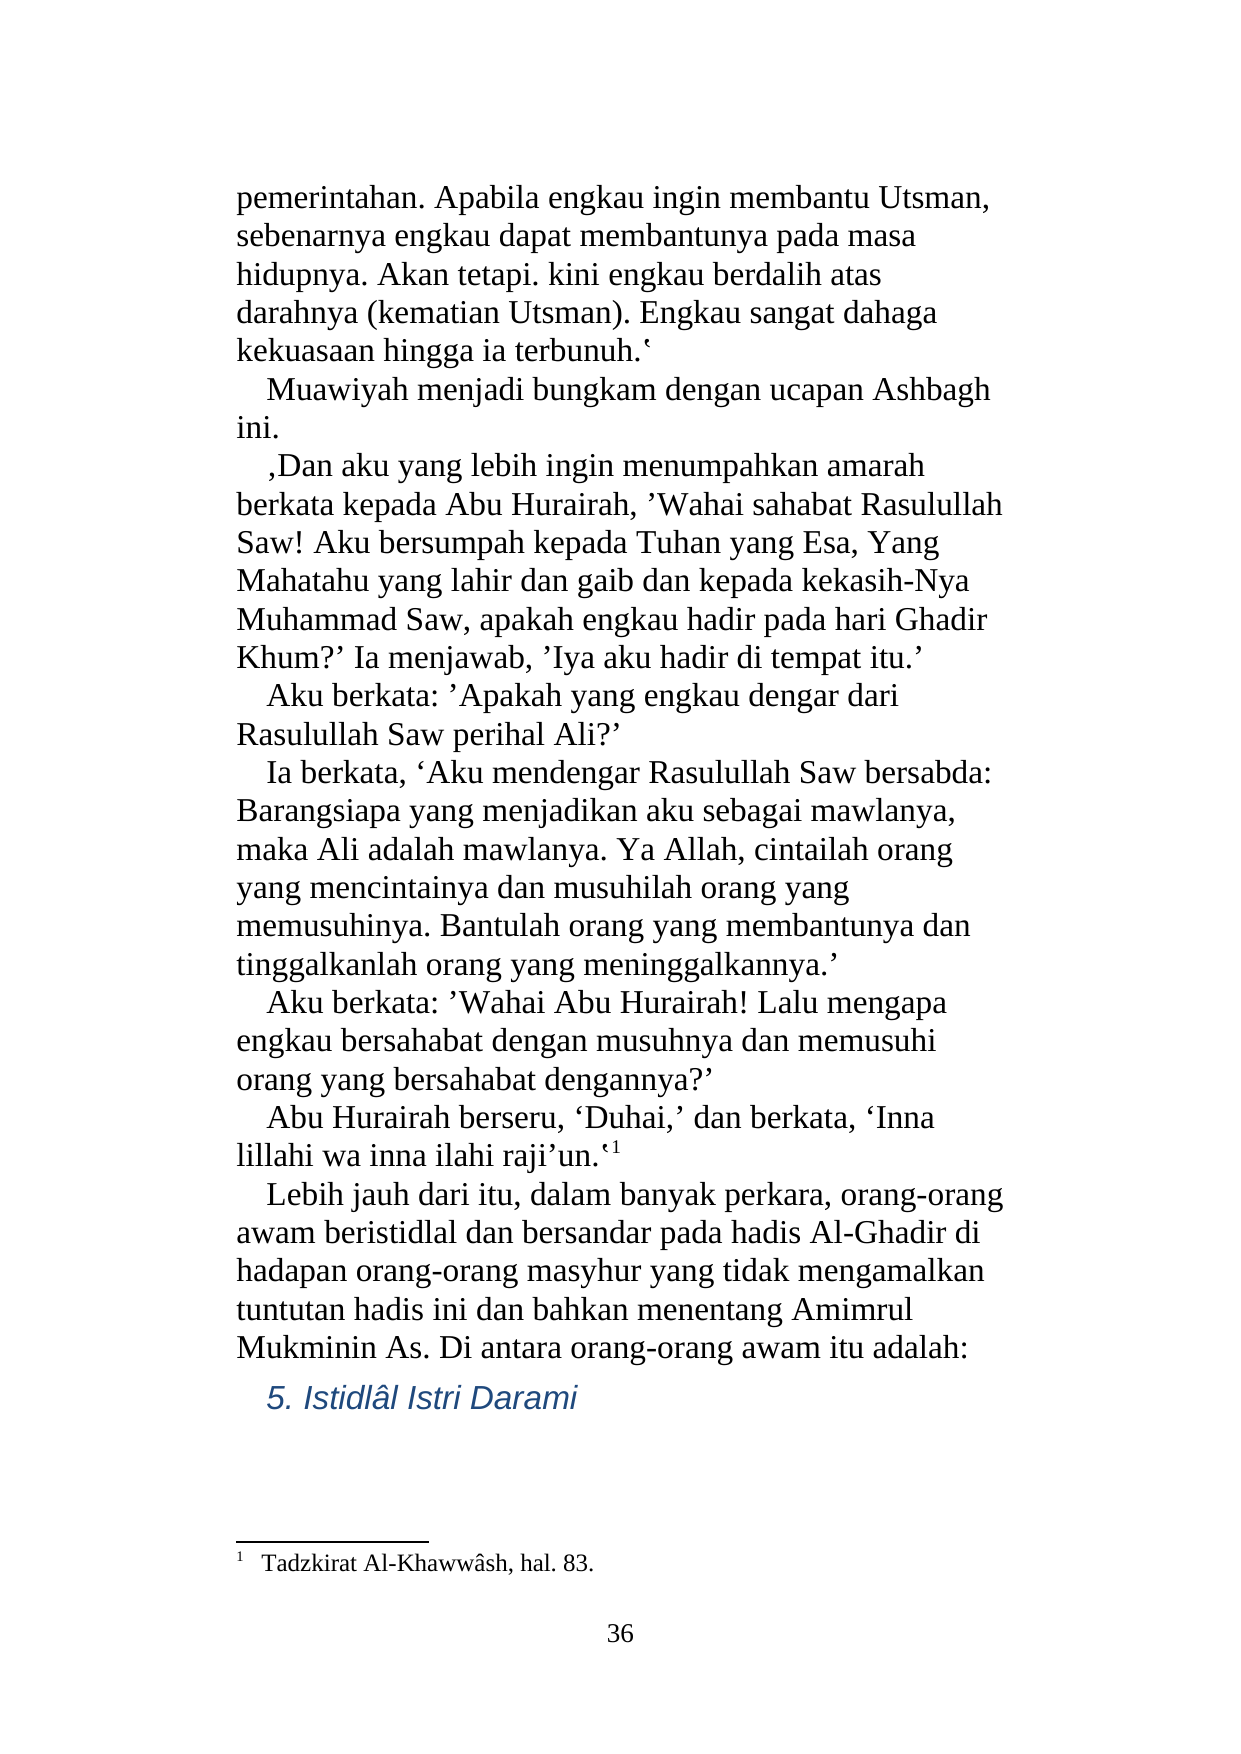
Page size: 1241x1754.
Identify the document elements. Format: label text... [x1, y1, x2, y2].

subtitle 5. Istidlâl Istri Darami [236, 1378, 1004, 1416]
text Ia berkata, ‘Aku mendengar Rasulullah Saw bersabda: Barangsiapa yang menjadikan aku sebagai mawlanya, maka Ali adalah mawlanya. Ya Allah, cintailah orang yang mencintainya dan musuhilah orang yang memusuhinya. Bantulah orang yang membantunya dan tinggalkanlah orang yang meninggalkannya.’ [236, 752, 1004, 982]
text Aku berkata: ’Wahai Abu Hurairah! Lalu mengapa engkau bersahabat dengan musuhnya dan memusuhi orang yang bersahabat dengannya?’ [236, 982, 1004, 1097]
text Lebih jauh dari itu, dalam banyak perkara, orang-orang awam beristidlal dan bersandar pada hadis Al-Ghadir di hadapan orang-orang masyhur yang tidak mengamalkan tuntutan hadis ini dan bahkan menentang Amimrul Mukminin As. Di antara orang-orang awam itu adalah: [236, 1174, 1004, 1366]
text Aku berkata: ’Apakah yang engkau dengar dari Rasulullah Saw perihal Ali?’ [236, 676, 1004, 752]
text Abu Hurairah berseru, ‘Duhai,’ dan berkata, ‘Inna lillahi wa inna ilahi raji’un.‛ [236, 1097, 1004, 1174]
text ‚Dan aku yang lebih ingin menumpahkan amarah berkata kepada Abu Hurairah, ’Wahai sahabat Rasulullah Saw! Aku bersumpah kepada Tuhan yang Esa, Yang Mahatahu yang lahir dan gaib dan kepada kekasih-Nya Muhammad Saw, apakah engkau hadir pada hari Ghadir Khum?’ Ia menjawab, ’Iya aku hadir di tempat itu.’ [236, 446, 1004, 676]
text Muawiyah menjadi bungkam dengan ucapan Ashbagh ini. [236, 369, 1004, 446]
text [236, 177, 1004, 369]
